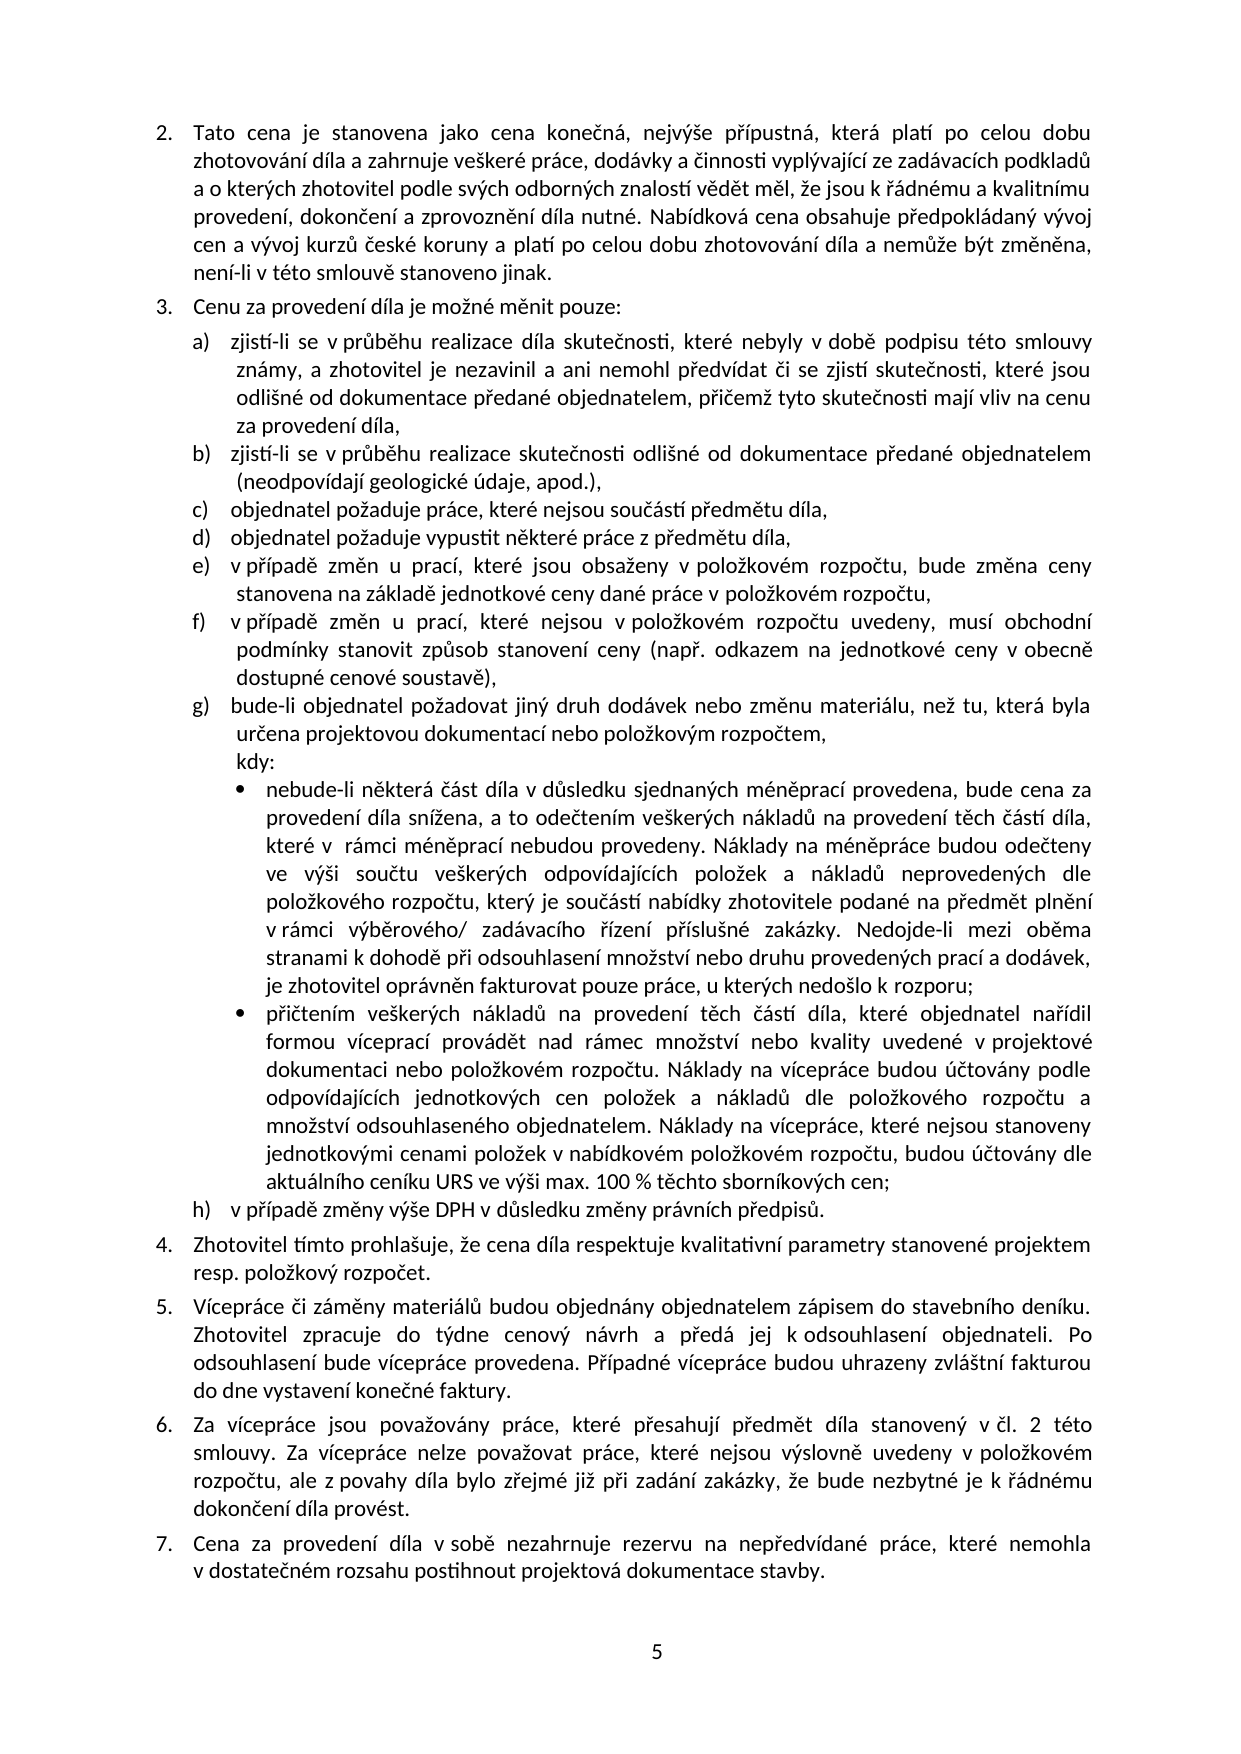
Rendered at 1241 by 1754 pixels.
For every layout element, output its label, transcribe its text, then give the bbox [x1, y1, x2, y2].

list Zhotovitel tímto prohlašuje, že cena díla respektuje kvalitativní parametry stanovené projektem resp. položkový rozpočet. [156, 1230, 1093, 1286]
list Tato cena je stanovena jako cena konečná, nejvýše přípustná, která platí po celou dobu zhotovování díla a zahrnuje veškeré práce, dodávky a činnosti vyplývající ze zadávacích podkladů a o kterých zhotovitel podle svých odborných znalostí vědět měl, že jsou k řádnému a kvalitnímu provedení, dokončení a zprovoznění díla nutné. Nabídková cena obsahuje předpokládaný vývoj cen a vývoj kurzů české koruny a platí po celou dobu zhotovování díla a nemůže být změněna, není-li v této smlouvě stanoveno jinak. [156, 118, 1093, 286]
list Za vícepráce jsou považovány práce, které přesahují předmět díla stanovený v čl. 2 této smlouvy. Za vícepráce nelze považovat práce, které nejsou výslovně uvedeny v položkovém rozpočtu, ale z povahy díla bylo zřejmé již při zadání zakázky, že bude nezbytné je k řádnému dokončení díla provést. [156, 1410, 1093, 1522]
list objednatel požaduje práce, které nejsou součástí předmětu díla, [192, 495, 1093, 523]
list v případě změny výše DPH v důsledku změny právních předpisů. [192, 1195, 1093, 1223]
text kdy: [236, 747, 1093, 775]
list v případě změn u prací, které nejsou v položkovém rozpočtu uvedeny, musí obchodní podmínky stanovit způsob stanovení ceny (např. odkazem na jednotkové ceny v obecně dostupné cenové soustavě), [192, 607, 1093, 691]
list objednatel požaduje vypustit některé práce z předmětu díla, [192, 523, 1093, 551]
list zjistí-li se v průběhu realizace skutečnosti odlišné od dokumentace předané objednatelem (neodpovídají geologické údaje, apod.), [192, 439, 1093, 495]
list nebude-li některá část díla v důsledku sjednaných méněprací provedena, bude cena za provedení díla snížena, a to odečtením veškerých nákladů na provedení těch částí díla, které v rámci méněprací nebudou provedeny. Náklady na méněpráce budou odečteny ve výši součtu veškerých odpovídajících položek a nákladů neprovedených dle položkového rozpočtu, který je součástí nabídky zhotovitele podané na předmět plnění v rámci výběrového/ zadávacího řízení příslušné zakázky. Nedojde-li mezi oběma stranami k dohodě při odsouhlasení množství nebo druhu provedených prací a dodávek, je zhotovitel oprávněn fakturovat pouze práce, u kterých nedošlo k rozporu; [236, 775, 1093, 999]
list v případě změn u prací, které jsou obsaženy v položkovém rozpočtu, bude změna ceny stanovena na základě jednotkové ceny dané práce v položkovém rozpočtu, [192, 551, 1093, 607]
list Cenu za provedení díla je možné měnit pouze: [156, 292, 1093, 321]
list Cena za provedení díla v sobě nezahrnuje rezervu na nepředvídané práce, které nemohla v dostatečném rozsahu postihnout projektová dokumentace stavby. [156, 1529, 1093, 1585]
list bude-li objednatel požadovat jiný druh dodávek nebo změnu materiálu, než tu, která byla určena projektovou dokumentací nebo položkovým rozpočtem, [192, 691, 1093, 747]
list přičtením veškerých nákladů na provedení těch částí díla, které objednatel nařídil formou víceprací provádět nad rámec množství nebo kvality uvedené v projektové dokumentaci nebo položkovém rozpočtu. Náklady na vícepráce budou účtovány podle odpovídajících jednotkových cen položek a nákladů dle položkového rozpočtu a množství odsouhlaseného objednatelem. Náklady na vícepráce, které nejsou stanoveny jednotkovými cenami položek v nabídkovém položkovém rozpočtu, budou účtovány dle aktuálního ceníku URS ve výši max. 100 % těchto sborníkových cen; [236, 999, 1093, 1195]
list Vícepráce či záměny materiálů budou objednány objednatelem zápisem do stavebního deníku. Zhotovitel zpracuje do týdne cenový návrh a předá jej k odsouhlasení objednateli. Po odsouhlasení bude vícepráce provedena. Případné vícepráce budou uhrazeny zvláštní fakturou do dne vystavení konečné faktury. [156, 1292, 1093, 1404]
list zjistí-li se v průběhu realizace díla skutečnosti, které nebyly v době podpisu této smlouvy známy, a zhotovitel je nezavinil a ani nemohl předvídat či se zjistí skutečnosti, které jsou odlišné od dokumentace předané objednatelem, přičemž tyto skutečnosti mají vliv na cenu za provedení díla, [192, 327, 1093, 439]
